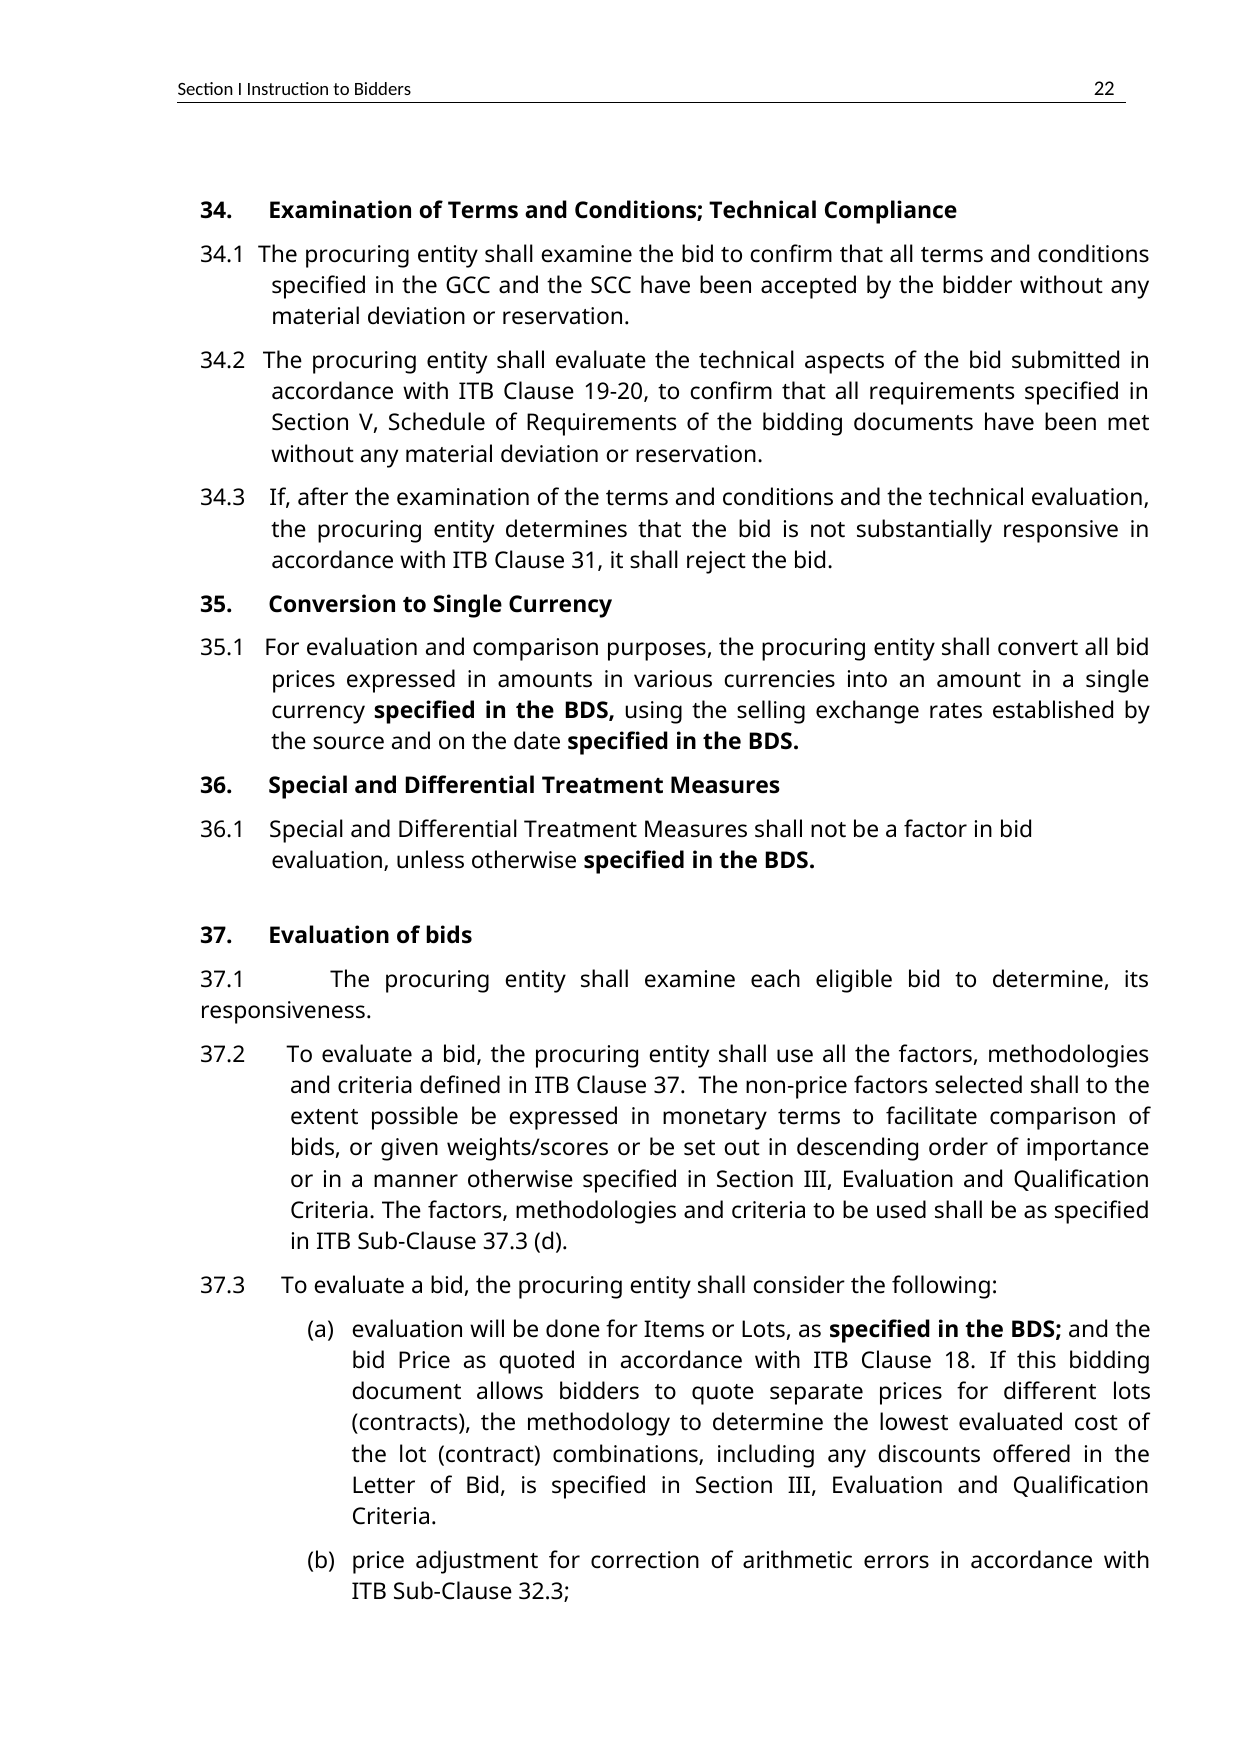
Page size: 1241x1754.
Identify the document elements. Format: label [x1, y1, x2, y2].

table_header [177, 150, 1173, 1619]
